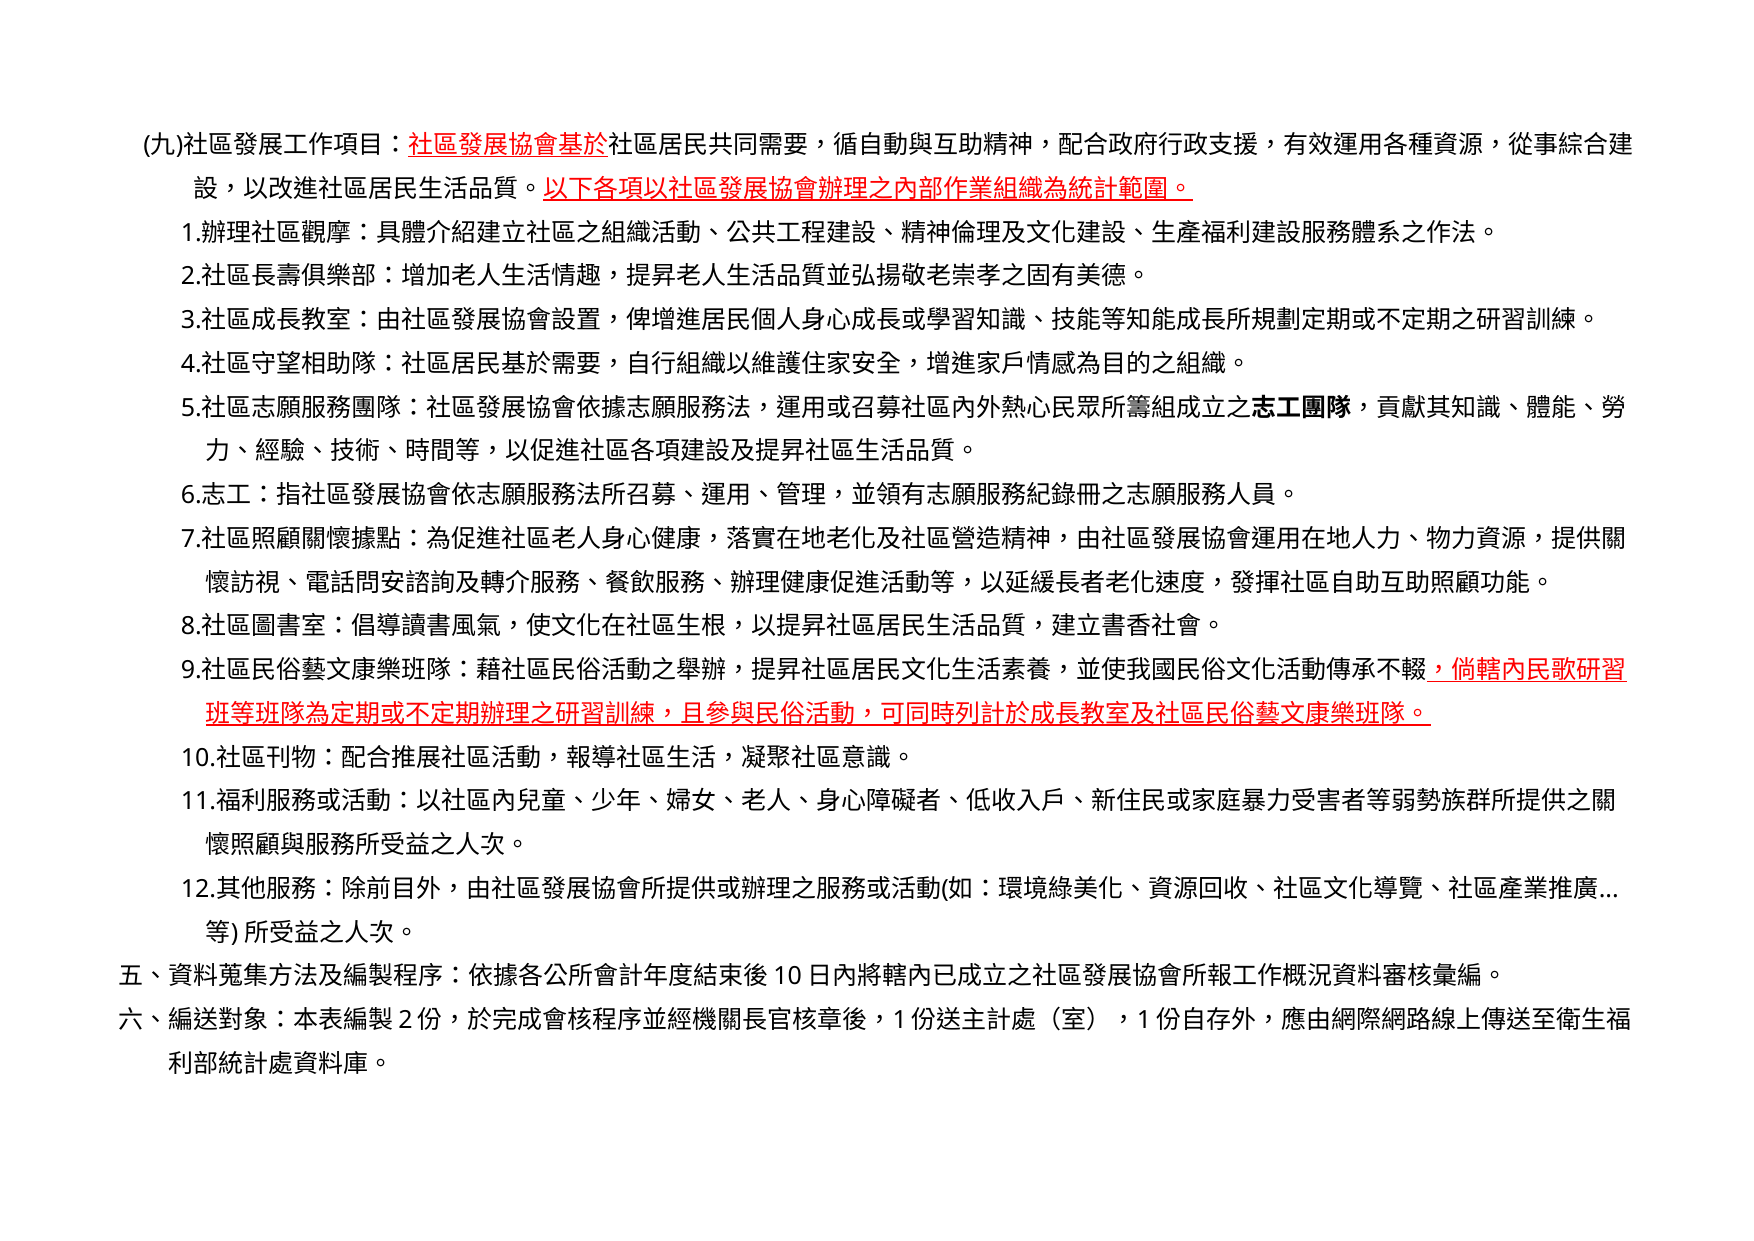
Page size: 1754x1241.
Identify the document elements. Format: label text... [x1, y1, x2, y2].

text 1.辦理社區觀摩：具體介紹建立社區之組織活動、公共工程建設、精神倫理及文化建設、生產福利建設服務體系之作法。 [181, 206, 1636, 250]
text 六、編送對象：本表編製2份，於完成會核程序並經機關長官核章後，1份送主計處（室），1份自存外，應由網際網路線上傳送至衛生福利部統計處資料庫。 [118, 993, 1636, 1081]
text (九)社區發展工作項目：社區發展協會基於社區居民共同需要，循自動與互助精神，配合政府行政支援，有效運用各種資源，從事綜合建設，以改進社區居民生活品質。以下各項以社區發展協會辦理之內部作業組織為統計範圍。 [143, 118, 1636, 206]
text 12.其他服務：除前目外，由社區發展協會所提供或辦理之服務或活動(如：環境綠美化、資源回收、社區文化導覽、社區產業推廣...等) 所受益之人次。 [181, 862, 1636, 950]
text 11.福利服務或活動：以社區內兒童、少年、婦女、老人、身心障礙者、低收入戶、新住民或家庭暴力受害者等弱勢族群所提供之關懷照顧與服務所受益之人次。 [181, 775, 1636, 862]
text 4.社區守望相助隊：社區居民基於需要，自行組織以維護住家安全，增進家戶情感為目的之組織。 [181, 337, 1636, 381]
text 7.社區照顧關懷據點：為促進社區老人身心健康，落實在地老化及社區營造精神，由社區發展協會運用在地人力、物力資源，提供關懷訪視、電話問安諮詢及轉介服務、餐飲服務、辦理健康促進活動等，以延緩長者老化速度，發揮社區自助互助照顧功能。 [181, 512, 1636, 600]
text 10.社區刊物：配合推展社區活動，報導社區生活，凝聚社區意識。 [181, 731, 1636, 775]
text 9.社區民俗藝文康樂班隊：藉社區民俗活動之舉辦，提昇社區居民文化生活素養，並使我國民俗文化活動傳承不輟，倘轄內民歌研習班等班隊為定期或不定期辦理之研習訓練，且參與民俗活動，可同時列計於成長教室及社區民俗藝文康樂班隊。 [181, 643, 1636, 731]
text 8.社區圖書室：倡導讀書風氣，使文化在社區生根，以提昇社區居民生活品質，建立書香社會。 [181, 600, 1636, 643]
text 6.志工：指社區發展協會依志願服務法所召募、運用、管理，並領有志願服務紀錄冊之志願服務人員。 [181, 468, 1636, 512]
text 五、資料蒐集方法及編製程序：依據各公所會計年度結束後10日內將轄內已成立之社區發展協會所報工作概況資料審核彙編。 [118, 950, 1636, 993]
text 3.社區成長教室：由社區發展協會設置，俾增進居民個人身心成長或學習知識、技能等知能成長所規劃定期或不定期之研習訓練。 [181, 293, 1636, 337]
text 2.社區長壽俱樂部：增加老人生活情趣，提昇老人生活品質並弘揚敬老崇孝之固有美德。 [181, 250, 1636, 293]
text 5.社區志願服務團隊：社區發展協會依據志願服務法，運用或召募社區內外熱心民眾所籌組成立之志工團隊，貢獻其知識、體能、勞力、經驗、技術、時間等，以促進社區各項建設及提昇社區生活品質。 [181, 381, 1636, 468]
